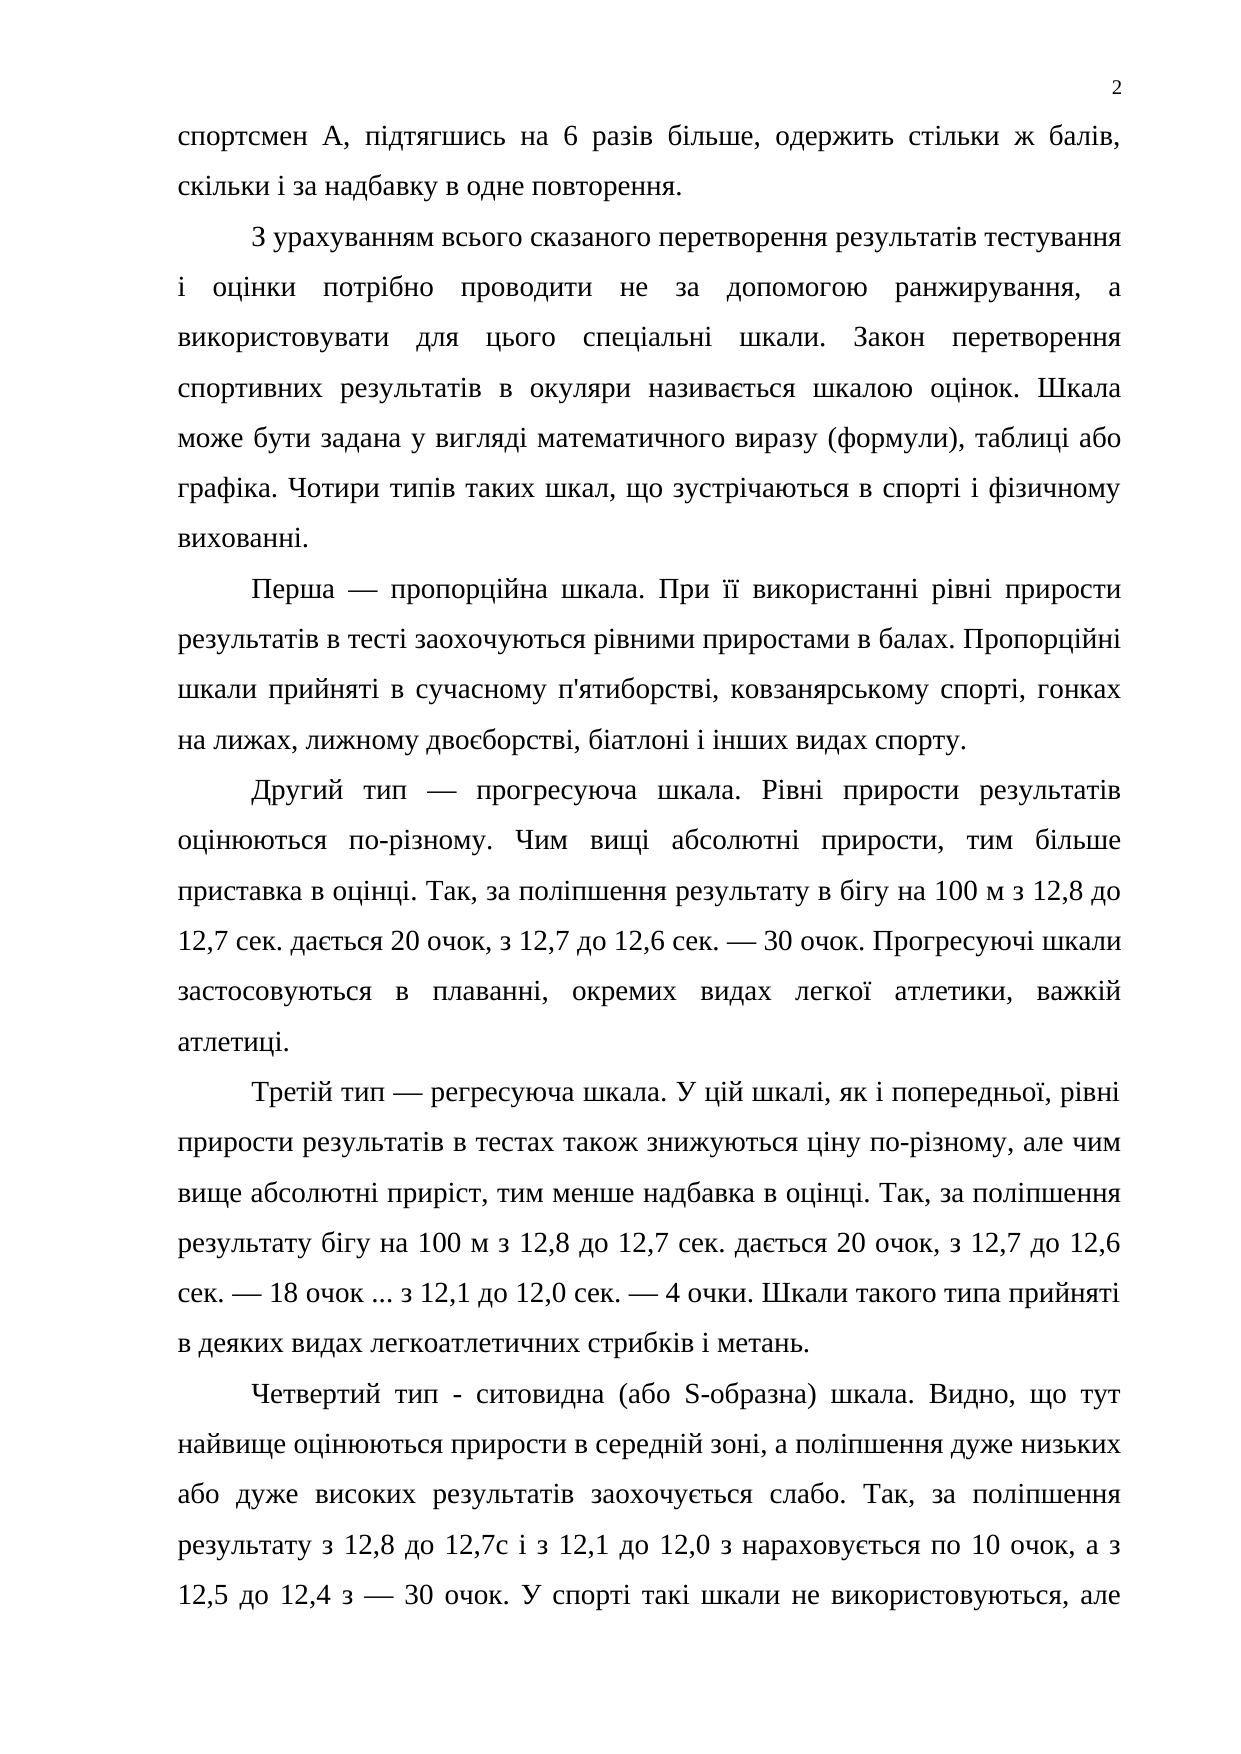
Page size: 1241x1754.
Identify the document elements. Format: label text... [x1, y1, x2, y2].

text Третій тип — регресуюча шкала. У цій шкалі, як і попередньої, рівні прирости результатів в тестах також знижуються ціну по-різному, але чим вище абсолютні приріст, тим менше надбавка в оцінці. Так, за поліпшення результату бігу на з 12,8 до 12,7 сек. дається 20 очок, з 12,7 до 12,6 сек. — 18 очок ... з 12,1 до 12,0 сек. — 4 очки. Шкали такого типа прийняті в деяких видах легкоатлетичних стрибків і метань. [177, 1074, 1122, 1359]
text Перша — пропорційна шкала. При її використанні рівні прирости результатів в тесті заохочуються рівними приростами в балах. Пропорційні шкали прийняті в сучасному п'ятиборстві, ковзанярському спорті, гонках на лижах, лижному двоєборстві, біатлоні і інших видах спорту. [177, 571, 1122, 755]
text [177, 1376, 1122, 1611]
text З урахуванням всього сказаного перетворення результатів тестування і оцінки потрібно проводити не за допомогою ранжирування, а використовувати для цього спеціальні шкали. Закон перетворення спортивних результатів в окуляри називається шкалою оцінок. Шкала може бути задана у вигляді математичного виразу (формули), таблиці або графіка. Чотири типів таких шкал, що зустрічаються в спорті і фізичному вихованні. [177, 219, 1122, 554]
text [177, 118, 1122, 202]
text Другий тип — прогресуюча шкала. Рівні прирости результатів оцінюються по-різному. Чим вищі абсолютні прирости, тим більше приставка в оцінці. Так, за поліпшення результату в бігу на з 12,8 до 12,7 сек. дається 20 очок, з 12,7 до 12,6 сек. — 30 очок. Прогресуючі шкали застосовуються в плаванні, окремих видах легкої атлетики, важкій атлетиці. [177, 772, 1122, 1057]
